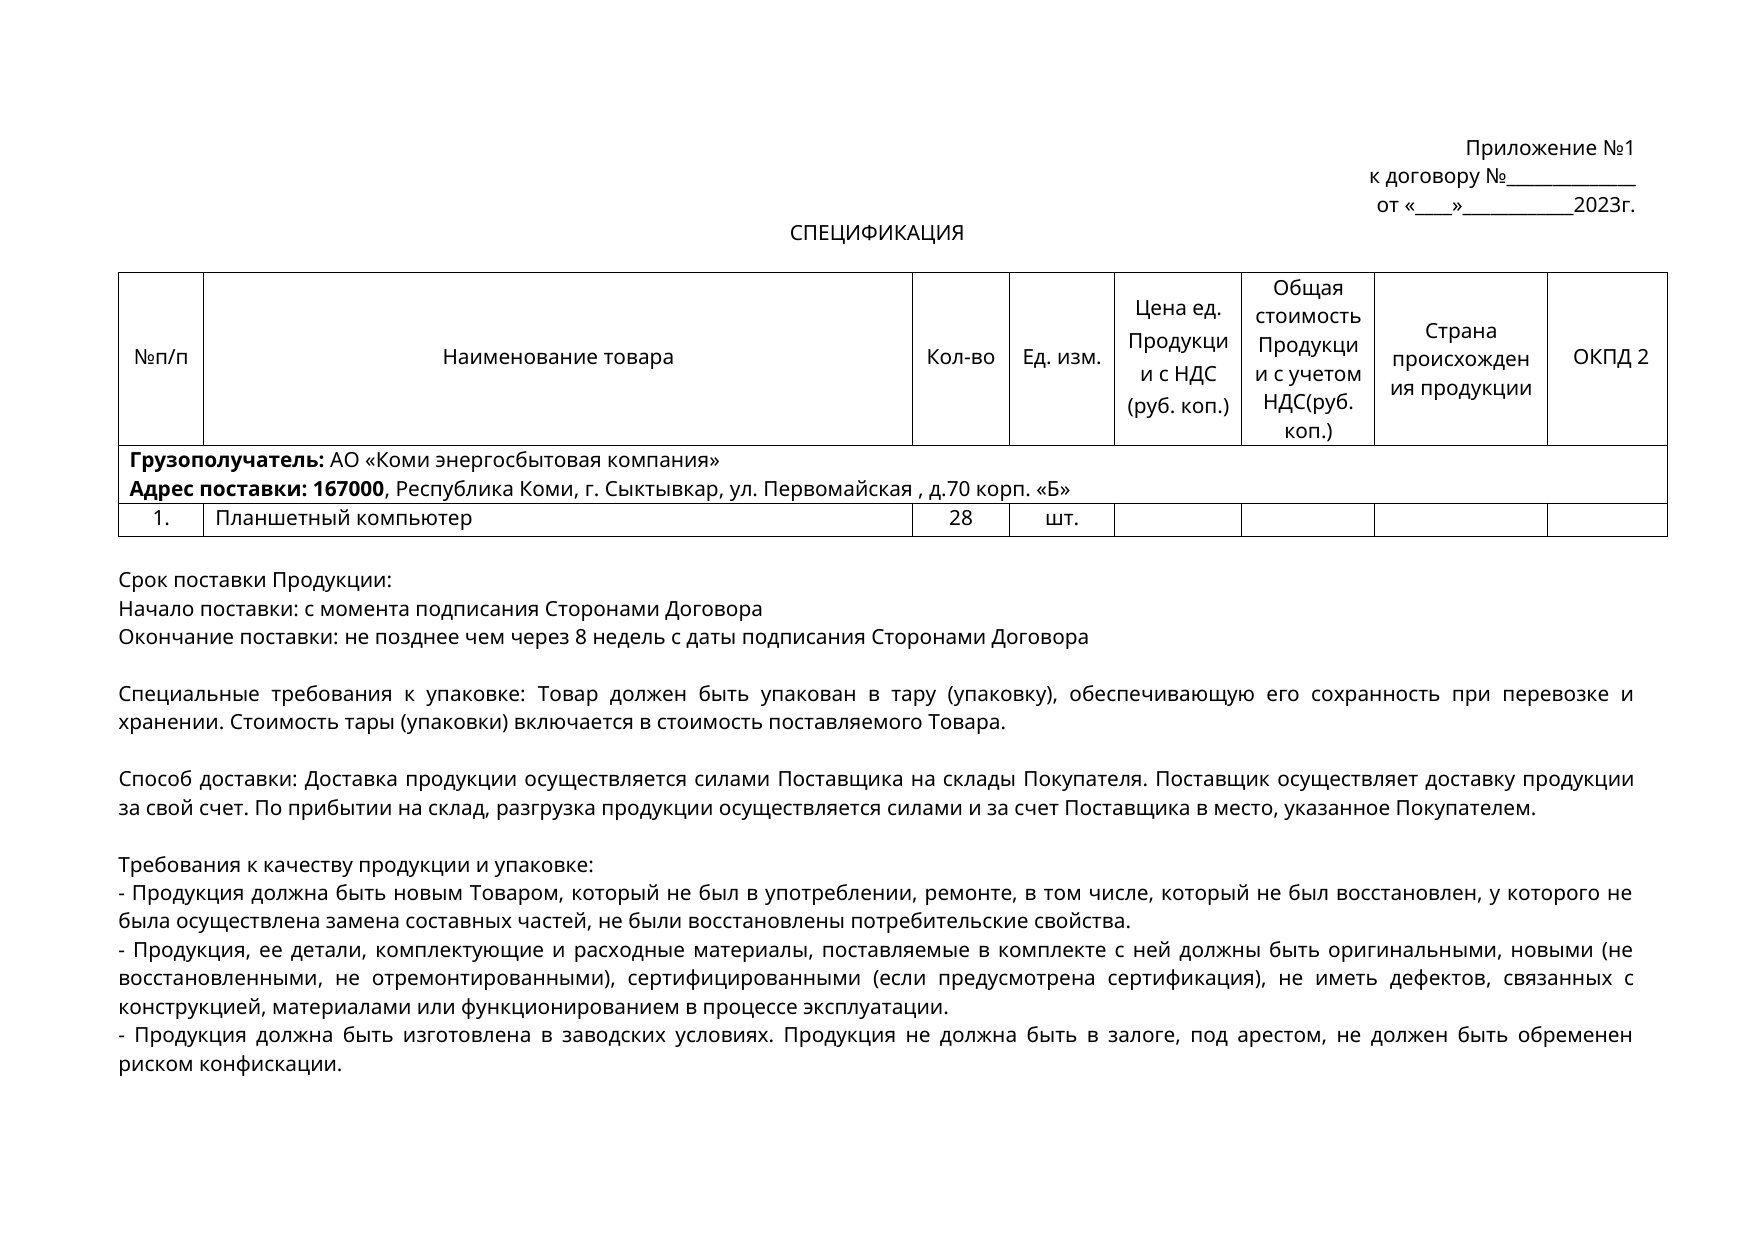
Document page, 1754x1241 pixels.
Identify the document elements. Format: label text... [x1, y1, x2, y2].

text Начало поставки: с момента подписания Сторонами Договора [118, 594, 1636, 622]
table_header Цена ед. Продукции с НДС (руб. коп.) [1115, 273, 1241, 444]
table_cell [1375, 504, 1547, 536]
table_cell [1242, 504, 1374, 536]
text - Продукция должна быть изготовлена в заводских условиях. Продукция не должна быть в залоге, под арестом, не должен быть обременен риском конфискации. [118, 1020, 1636, 1077]
table_cell [1115, 504, 1241, 536]
text - Продукция, ее детали, комплектующие и расходные материалы, поставляемые в комплекте с ней должны быть оригинальными, новыми (не восстановленными, не отремонтированными), сертифицированными (если предусмотрена сертификация), не иметь дефектов, связанных с конструкцией, материалами или функционированием в процессе эксплуатации. [118, 935, 1636, 1020]
text к договору №______________ [118, 161, 1636, 190]
text - Продукция должна быть новым Товаром, который не был в употреблении, ремонте, в том числе, который не был восстановлен, у которого не была осуществлена замена составных частей, не были восстановлены потребительские свойства. [118, 878, 1636, 935]
table_cell [1548, 504, 1667, 536]
table_header Страна происхождения продукции [1375, 273, 1547, 444]
table_header №п/п [119, 273, 203, 444]
table_header ОКПД 2 [1548, 273, 1667, 444]
table_cell Грузополучатель: АО «Коми энергосбытовая компания» Адрес поставки: 167000, Республика Коми, г. Сыктывкар, ул. Первомайская , д.70 корп. «Б» [119, 446, 1667, 502]
table_cell Планшетный компьютер [204, 504, 912, 536]
table_header Ед. изм. [1010, 273, 1114, 444]
text от «____»____________2023г. [118, 190, 1636, 218]
text Срок поставки Продукции: [118, 565, 1636, 594]
text Требования к качеству продукции и упаковке: [118, 850, 1636, 878]
table_cell шт. [1010, 504, 1114, 536]
text Окончание поставки: не позднее чем через 8 недель с даты подписания Сторонами Договора [118, 622, 1636, 651]
table_cell 28 [913, 504, 1009, 536]
text Специальные требования к упаковке: Товар должен быть упакован в тару (упаковку), обеспечивающую его сохранность при перевозке и хранении. Стоимость тары (упаковки) включается в стоимость поставляемого Товара. [118, 679, 1636, 736]
text Приложение №1 [118, 133, 1636, 161]
list Способ доставки: Доставка продукции осуществляется силами Поставщика на склады Покупателя. Поставщик осуществляет доставку продукции за свой счет. По прибытии на склад, разгрузка продукции осуществляется силами и за счет Поставщика в место, указанное Покупателем. [118, 764, 1636, 821]
table_header Общая стоимость Продукции с учетом НДС(руб. коп.) [1242, 273, 1374, 444]
table_header Наименование товара [204, 273, 912, 444]
table_header Кол-во [913, 273, 1009, 444]
table_cell 1. [119, 504, 203, 536]
text СПЕЦИФИКАЦИЯ [118, 218, 1636, 247]
